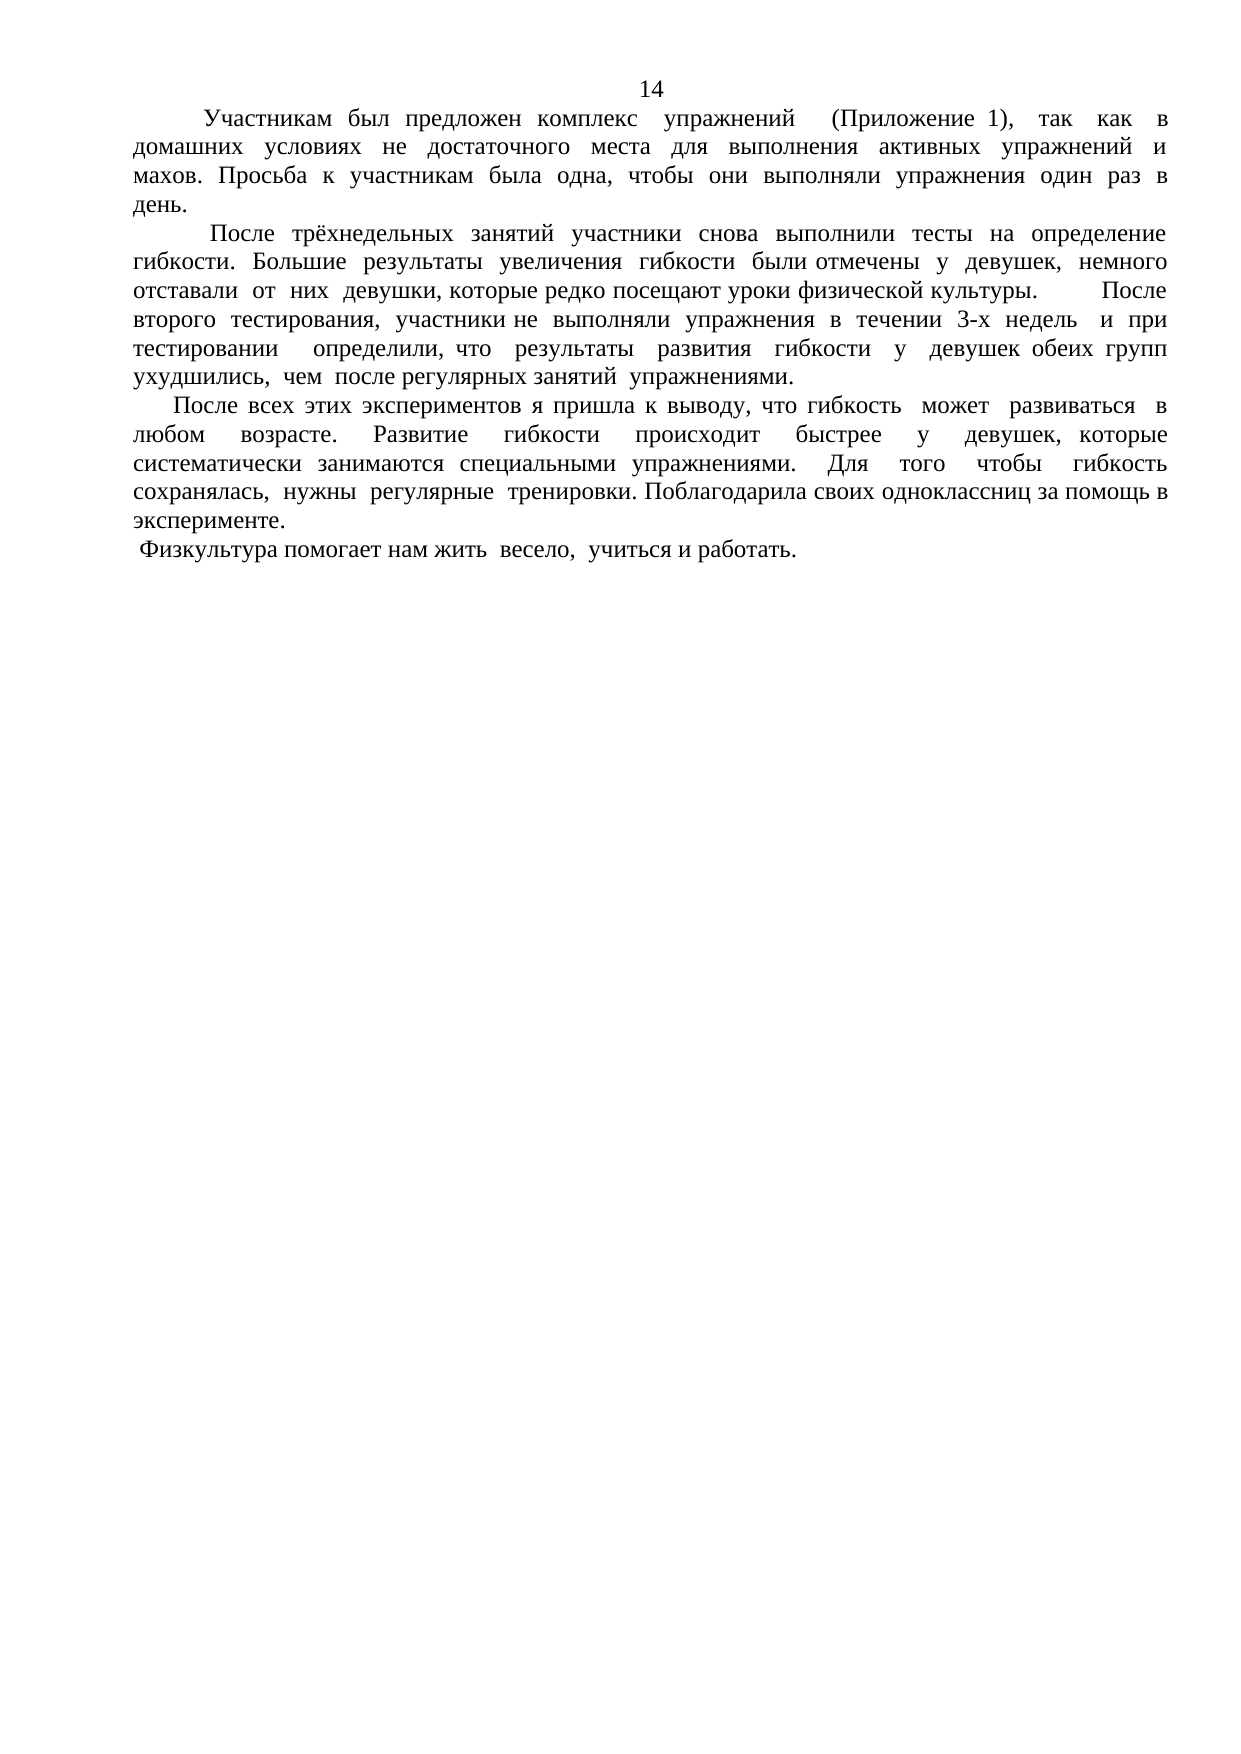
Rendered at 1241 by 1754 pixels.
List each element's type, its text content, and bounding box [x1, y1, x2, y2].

text Участникам был предложен комплекс упражнений (Приложение 1), так как в домашних условиях не достаточного места для выполнения активных упражнений и махов. Просьба к участникам была одна, чтобы они выполняли упражнения один раз в день. [133, 103, 1169, 218]
text После всех этих экспериментов я пришла к выводу, что гибкость может развиваться в любом возрасте. Развитие гибкости происходит быстрее у девушек, которые систематически занимаются специальными упражнениями. Для того чтобы гибкость сохранялась, нужны регулярные тренировки. Поблагодарила своих одноклассниц за помощь в эксперименте. [133, 390, 1169, 534]
text После трёхнедельных занятий участники снова выполнили тесты на определение гибкости. Большие результаты увеличения гибкости были отмечены у девушек, немного отставали от них девушки, которые редко посещают уроки физической культуры. После второго тестирования, участники не выполняли упражнения в течении 3-х недель и при тестировании определили, что результаты развития гибкости у девушек обеих групп ухудшились, чем после регулярных занятий упражнениями. [133, 218, 1169, 390]
text Физкультура помогает нам жить весело, учиться и работать. [133, 534, 1169, 563]
